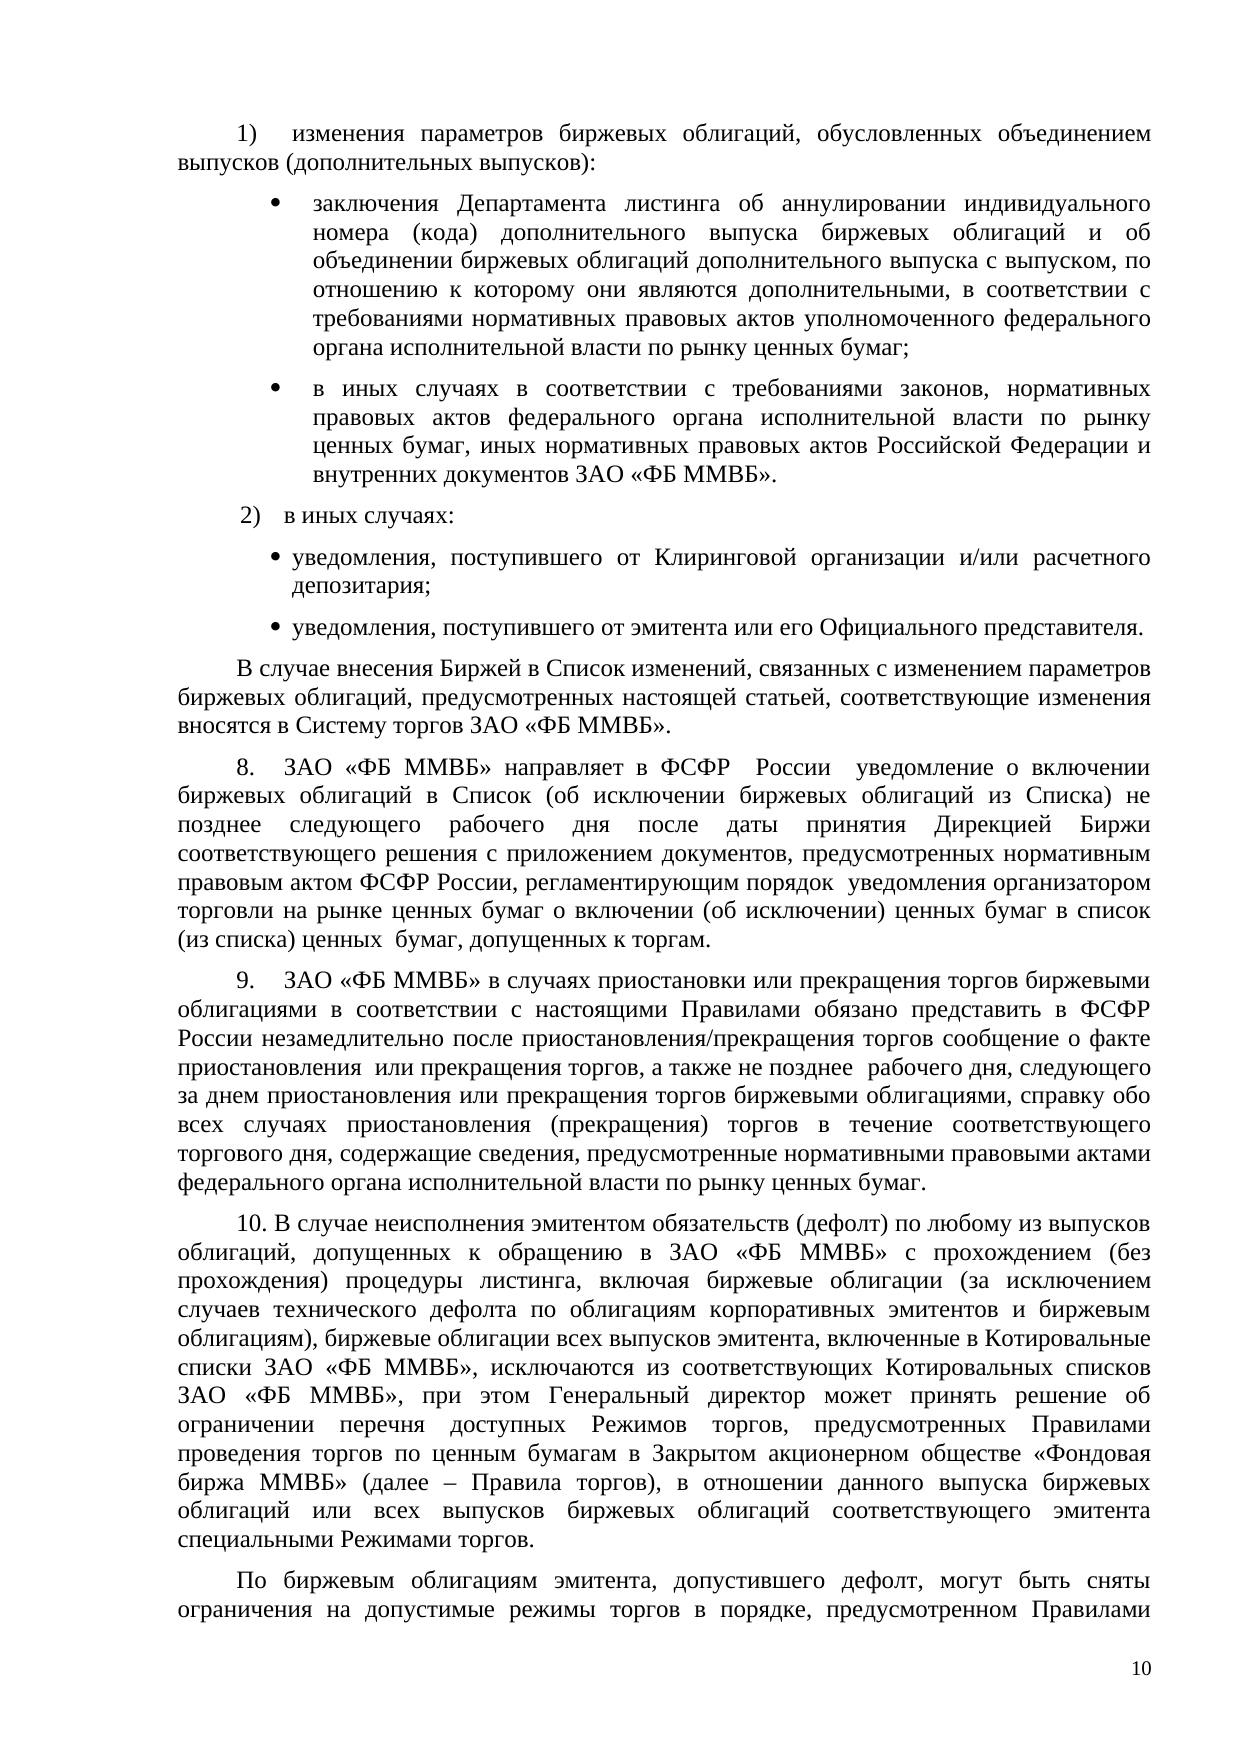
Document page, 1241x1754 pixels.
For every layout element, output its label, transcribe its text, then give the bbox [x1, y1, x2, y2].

list заключения Департамента листинга об аннулировании индивидуального номера (кода) дополнительного выпуска биржевых облигаций и об объединении биржевых облигаций дополнительного выпуска с выпуском, по отношению к которому они являются дополнительными, в соответствии с требованиями нормативных правовых актов уполномоченного федерального органа исполнительной власти по рынку ценных бумаг; [271, 188, 1152, 361]
list уведомления, поступившего от Клиринговой организации и/или расчетного депозитария; [271, 542, 1152, 599]
text 8. ЗАО «ФБ ММВБ» направляет в ФСФР России уведомление о включении биржевых облигаций в Список (об исключении биржевых облигаций из Списка) не позднее следующего рабочего дня после даты принятия Дирекцией Биржи соответствующего решения с приложением документов, предусмотренных нормативным правовым актом ФСФР России, регламентирующим порядок уведомления организатором торговли на рынке ценных бумаг о включении (об исключении) ценных бумаг в список (из списка) ценных бумаг, допущенных к торгам. [177, 752, 1152, 953]
text В случае внесения Биржей в Список изменений, связанных с изменением параметров биржевых облигаций, предусмотренных настоящей статьей, соответствующие изменения вносятся в Систему торгов ЗАО «ФБ ММВБ». [177, 653, 1152, 739]
list уведомления, поступившего от эмитента или его Официального представителя. [271, 612, 1152, 641]
text 1) изменения параметров биржевых облигаций, обусловленных объединением выпусков (дополнительных выпусков): [177, 118, 1152, 176]
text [177, 1566, 1152, 1623]
text 9. ЗАО «ФБ ММВБ» в случаях приостановки или прекращения торгов биржевыми облигациями в соответствии с настоящими Правилами обязано представить в ФСФР России незамедлительно после приостановления/прекращения торгов сообщение о факте приостановления или прекращения торгов, а также не позднее рабочего дня, следующего за днем приостановления или прекращения торгов биржевыми облигациями, справку обо всех случаях приостановления (прекращения) торгов в течение соответствующего торгового дня, содержащие сведения, предусмотренные нормативными правовыми актами федерального органа исполнительной власти по рынку ценных бумаг. [177, 966, 1152, 1196]
text 10. В случае неисполнения эмитентом обязательств (дефолт) по любому из выпусков облигаций, допущенных к обращению в ЗАО «ФБ ММВБ» с прохождением (без прохождения) процедуры листинга, включая биржевые облигации (за исключением случаев технического дефолта по облигациям корпоративных эмитентов и биржевым облигациям), биржевые облигации всех выпусков эмитента, включенные в Котировальные списки ЗАО «ФБ ММВБ», исключаются из соответствующих Котировальных списков ЗАО «ФБ ММВБ», при этом Генеральный директор может принять решение об ограничении перечня доступных Режимов торгов, предусмотренных Правилами проведения торгов по ценным бумагам в Закрытом акционерном обществе «Фондовая биржа ММВБ» (далее – Правила торгов), в отношении данного выпуска биржевых облигаций или всех выпусков биржевых облигаций соответствующего эмитента специальными Режимами торгов. [177, 1208, 1152, 1553]
list в иных случаях в соответствии с требованиями законов, нормативных правовых актов федерального органа исполнительной власти по рынку ценных бумаг, иных нормативных правовых актов Российской Федерации и внутренних документов ЗАО «ФБ ММВБ». [271, 373, 1152, 488]
text 2) в иных случаях: [177, 501, 1152, 529]
